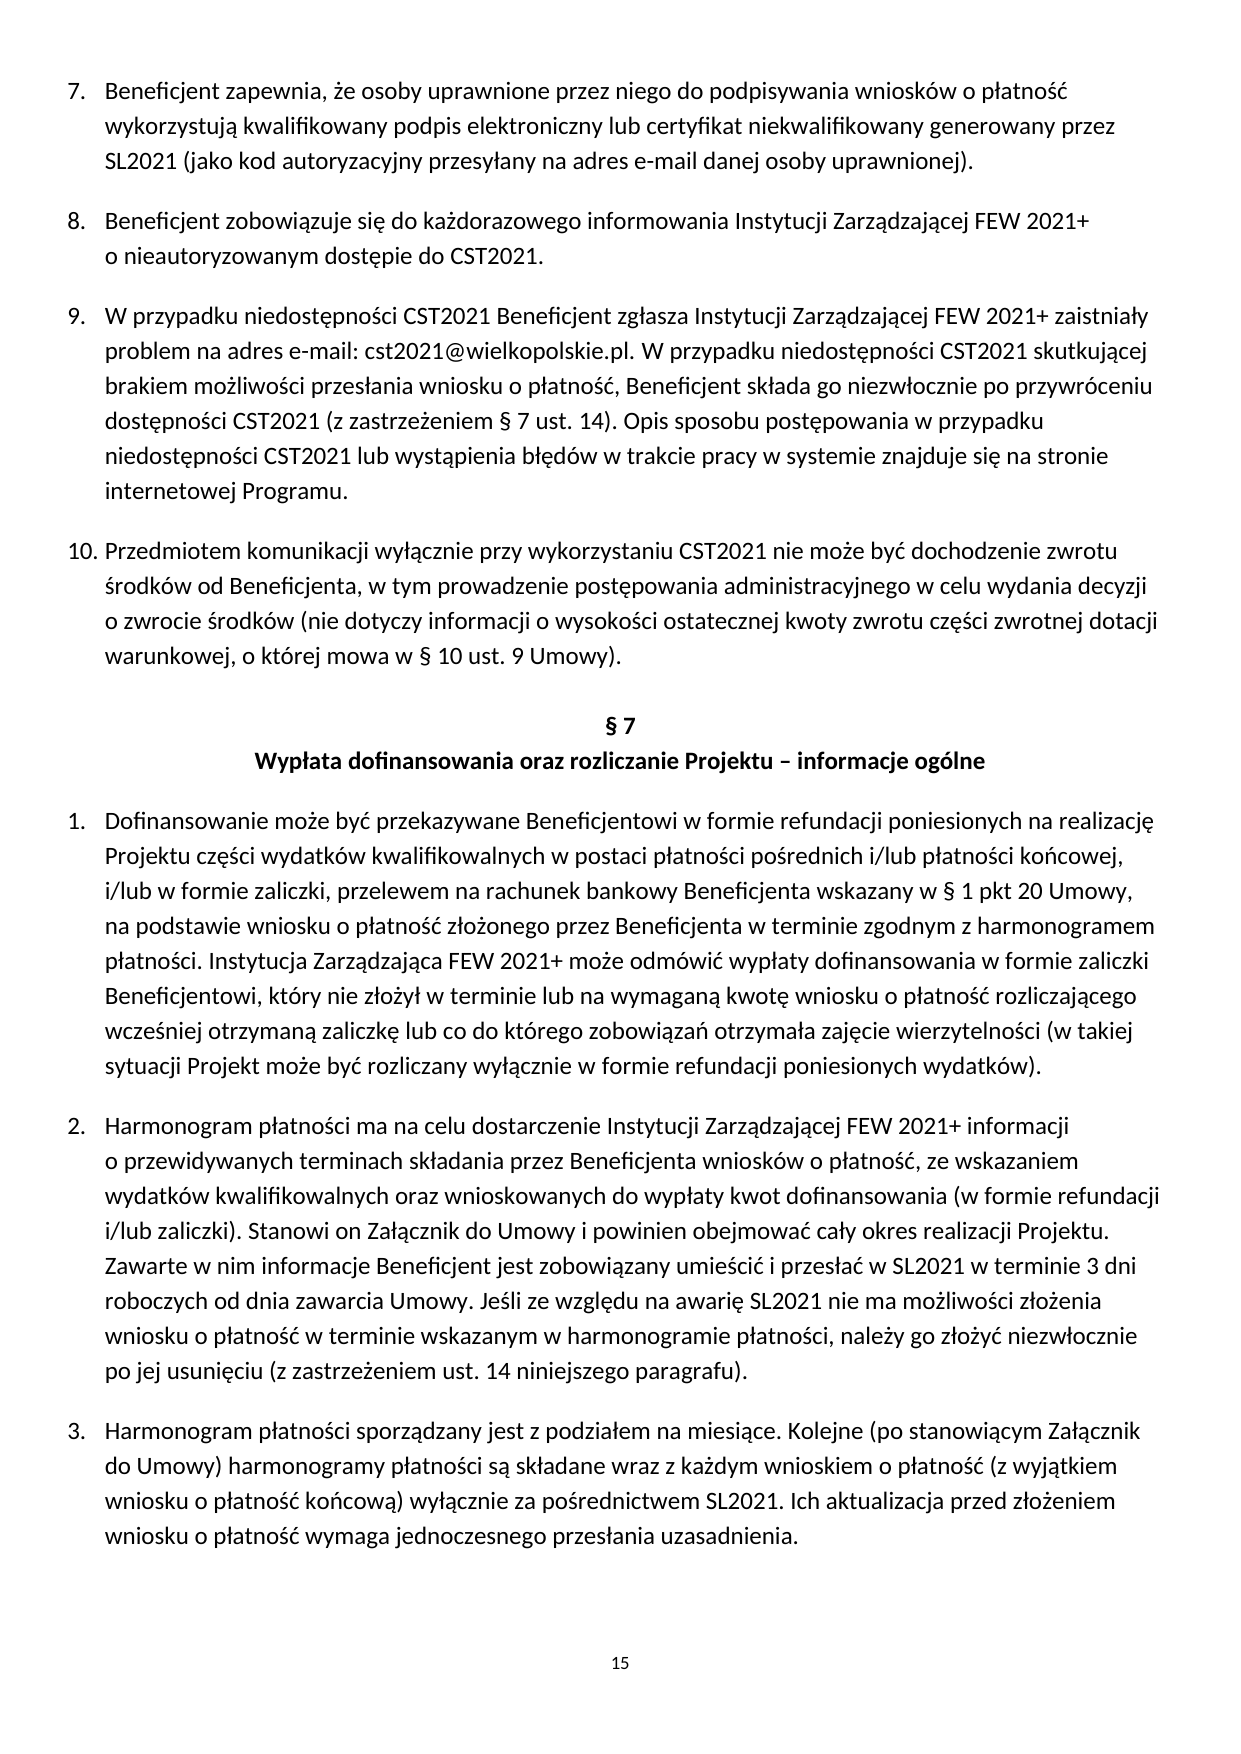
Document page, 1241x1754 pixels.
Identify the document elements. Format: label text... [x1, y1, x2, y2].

subtitle § 7 [75, 710, 1165, 741]
list Harmonogram płatności sporządzany jest z podziałem na miesiące. Kolejne (po stanowiącym Załącznik do Umowy) harmonogramy płatności są składane wraz z każdym wnioskiem o płatność (z wyjątkiem wniosku o płatność końcową) wyłącznie za pośrednictwem SL2021. Ich aktualizacja przed złożeniem wniosku o płatność wymaga jednoczesnego przesłania uzasadnienia. [67, 1415, 1165, 1551]
text W przypadku niedostępności CST2021 Beneficjent zgłasza Instytucji Zarządzającej FEW 2021+ zaistniały problem na adres e-mail: cst2021@wielkopolskie.pl. W przypadku niedostępności CST2021 skutkującej brakiem możliwości przesłania wniosku o płatność, Beneficjent składa go niezwłocznie po przywróceniu dostępności CST2021 (z zastrzeżeniem § 7 ust. 14). Opis sposobu postępowania w przypadku niedostępności CST2021 lub wystąpienia błędów w trakcie pracy w systemie znajduje się na stronie internetowej Programu. [67, 300, 1165, 506]
text Beneficjent zobowiązuje się do każdorazowego informowania Instytucji Zarządzającej FEW 2021+ o nieautoryzowanym dostępie do CST2021. [67, 205, 1165, 271]
list Dofinansowanie może być przekazywane Beneficjentowi w formie refundacji poniesionych na realizację Projektu części wydatków kwalifikowalnych w postaci płatności pośrednich i/lub płatności końcowej, i/lub w formie zaliczki, przelewem na rachunek bankowy Beneficjenta wskazany w § 1 pkt 20 Umowy, na podstawie wniosku o płatność złożonego przez Beneficjenta w terminie zgodnym z harmonogramem płatności. Instytucja Zarządzająca FEW 2021+ może odmówić wypłaty dofinansowania w formie zaliczki Beneficjentowi, który nie złożył w terminie lub na wymaganą kwotę wniosku o płatność rozliczającego wcześniej otrzymaną zaliczkę lub co do którego zobowiązań otrzymała zajęcie wierzytelności (w takiej sytuacji Projekt może być rozliczany wyłącznie w formie refundacji poniesionych wydatków). [67, 805, 1165, 1081]
text Beneficjent zapewnia, że osoby uprawnione przez niego do podpisywania wniosków o płatność wykorzystują kwalifikowany podpis elektroniczny lub certyfikat niekwalifikowany generowany przez SL2021 (jako kod autoryzacyjny przesyłany na adres e-mail danej osoby uprawnionej). [67, 75, 1165, 176]
subtitle Wypłata dofinansowania oraz rozliczanie Projektu – informacje ogólne [75, 745, 1165, 776]
list Harmonogram płatności ma na celu dostarczenie Instytucji Zarządzającej FEW 2021+ informacji o przewidywanych terminach składania przez Beneficjenta wniosków o płatność, ze wskazaniem wydatków kwalifikowalnych oraz wnioskowanych do wypłaty kwot dofinansowania (w formie refundacji i/lub zaliczki). Stanowi on Załącznik do Umowy i powinien obejmować cały okres realizacji Projektu. Zawarte w nim informacje Beneficjent jest zobowiązany umieścić i przesłać w SL2021 w terminie 3 dni roboczych od dnia zawarcia Umowy. Jeśli ze względu na awarię SL2021 nie ma możliwości złożenia wniosku o płatność w terminie wskazanym w harmonogramie płatności, należy go złożyć niezwłocznie po jej usunięciu (z zastrzeżeniem ust. 14 niniejszego paragrafu). [67, 1110, 1165, 1386]
text Przedmiotem komunikacji wyłącznie przy wykorzystaniu CST2021 nie może być dochodzenie zwrotu środków od Beneficjenta, w tym prowadzenie postępowania administracyjnego w celu wydania decyzji o zwrocie środków (nie dotyczy informacji o wysokości ostatecznej kwoty zwrotu części zwrotnej dotacji warunkowej, o której mowa w § 10 ust. 9 Umowy). [67, 535, 1165, 671]
